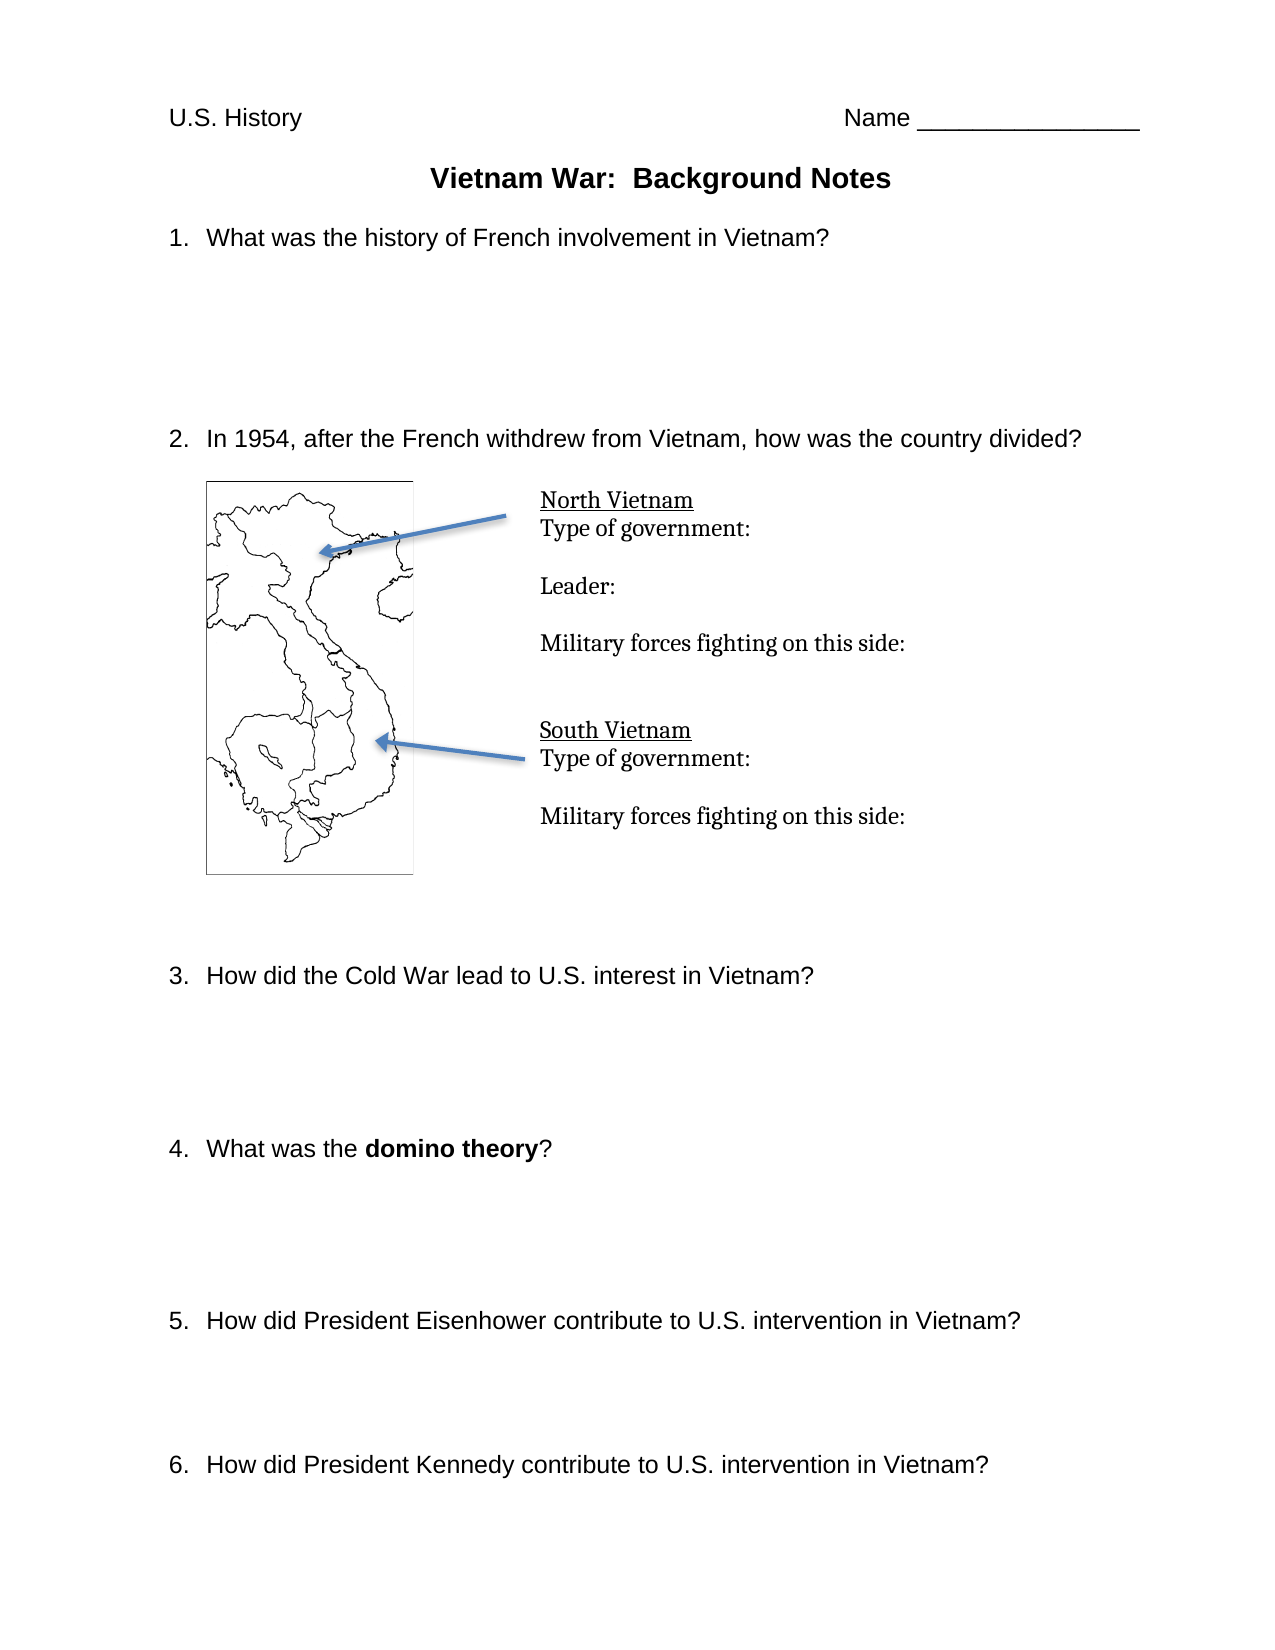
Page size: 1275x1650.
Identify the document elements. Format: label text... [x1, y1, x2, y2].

list How did President Eisenhower contribute to U.S. intervention in Vietnam? [169, 1306, 1153, 1335]
list How did President Kennedy contribute to U.S. intervention in Vietnam? [169, 1450, 1153, 1479]
text U.S. History Name ________________ [169, 103, 1153, 132]
text Vietnam War: Background Notes [169, 161, 1153, 194]
list What was the domino theory? [169, 1134, 1153, 1162]
list What was the history of French involvement in Vietnam? [169, 223, 1153, 252]
picture [206, 481, 414, 875]
list In 1954, after the French withdrew from Vietnam, how was the country divided? [169, 424, 1153, 453]
list How did the Cold War lead to U.S. interest in Vietnam? [169, 961, 1153, 990]
